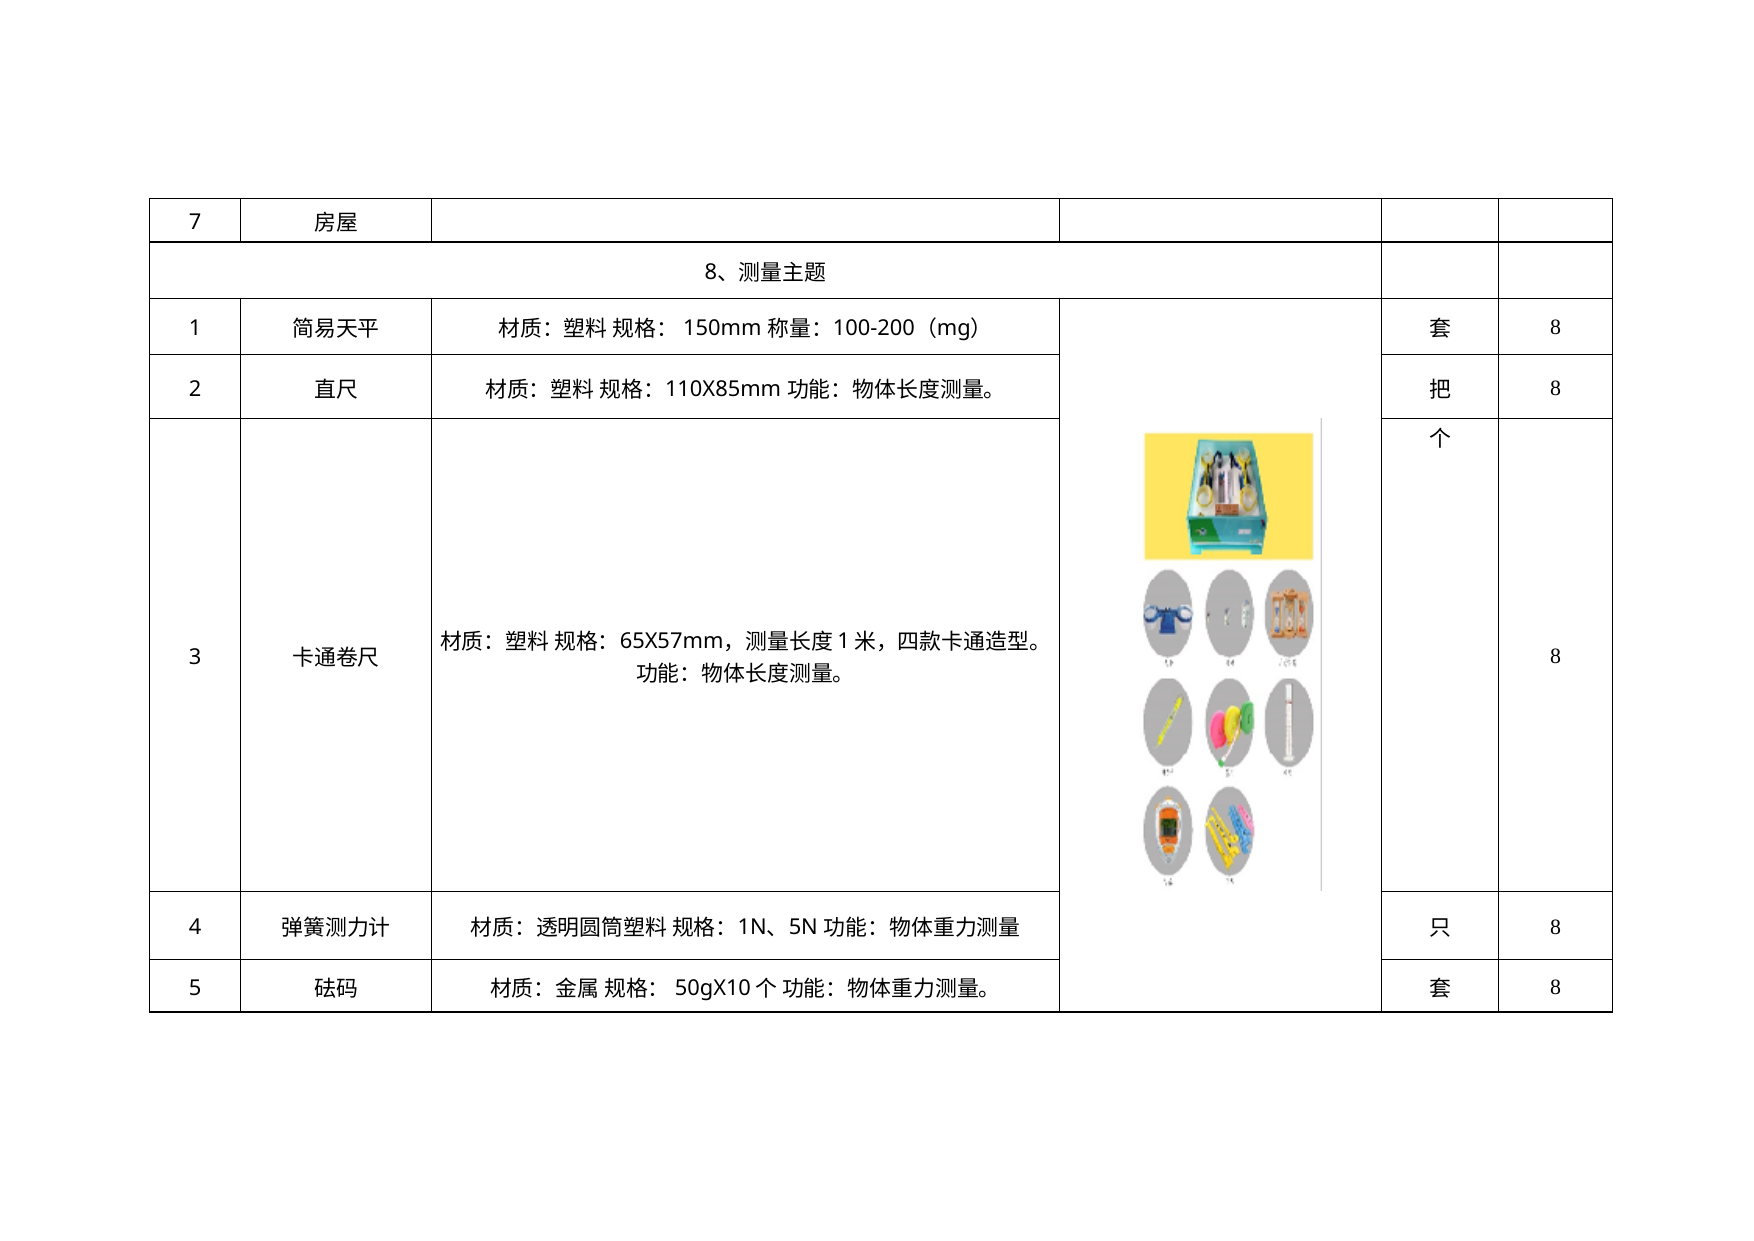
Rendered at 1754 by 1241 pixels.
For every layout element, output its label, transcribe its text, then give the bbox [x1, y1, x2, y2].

table_cell 套 [1382, 299, 1498, 354]
table_cell 个 [1382, 419, 1498, 891]
table_cell 3 [150, 419, 240, 891]
table_cell 只 [1382, 892, 1498, 959]
table_cell 材质：塑料 规格：110X85mm 功能：物体长度测量。 [432, 355, 1059, 418]
table_cell 8 [1499, 892, 1612, 959]
table_cell [1382, 243, 1498, 298]
table_cell 8 [1499, 960, 1612, 1011]
table_cell 材质：塑料 规格： 150mm 称量：100-200（mg） [432, 299, 1059, 354]
table_cell 弹簧测力计 [241, 892, 431, 959]
table_cell 套 [1382, 960, 1498, 1011]
table_cell 材质：金属 规格： 50gX10个 功能：物体重力测量。 [432, 960, 1059, 1011]
table_cell 材质：塑料 规格：65X57mm，测量长度1米，四款卡通造型。 功能：物体长度测量。 [432, 419, 1059, 891]
table_cell 房屋 [241, 199, 431, 241]
table_cell 卡通卷尺 [241, 419, 431, 891]
picture [1136, 418, 1323, 891]
table_cell [432, 199, 1059, 241]
table_cell 8 [1499, 419, 1612, 891]
table_cell [1382, 199, 1498, 241]
table_cell 把 [1382, 355, 1498, 418]
table_cell 1 [150, 299, 240, 354]
table_cell 简易天平 [241, 299, 431, 354]
table_cell 5 [150, 960, 240, 1011]
table_cell 8、测量主题 [150, 243, 1381, 298]
table_cell [1060, 299, 1381, 1011]
table_cell 直尺 [241, 355, 431, 418]
table_cell 8 [1499, 299, 1612, 354]
table_cell 2 [150, 355, 240, 418]
table_cell 砝码 [241, 960, 431, 1011]
table_cell [1499, 243, 1612, 298]
table_cell 材质：透明圆筒塑料 规格：1N、5N 功能：物体重力测量 [432, 892, 1059, 959]
table_cell [1499, 199, 1612, 241]
table_cell 7 [150, 199, 240, 241]
table_cell 4 [150, 892, 240, 959]
table_cell 8 [1499, 355, 1612, 418]
